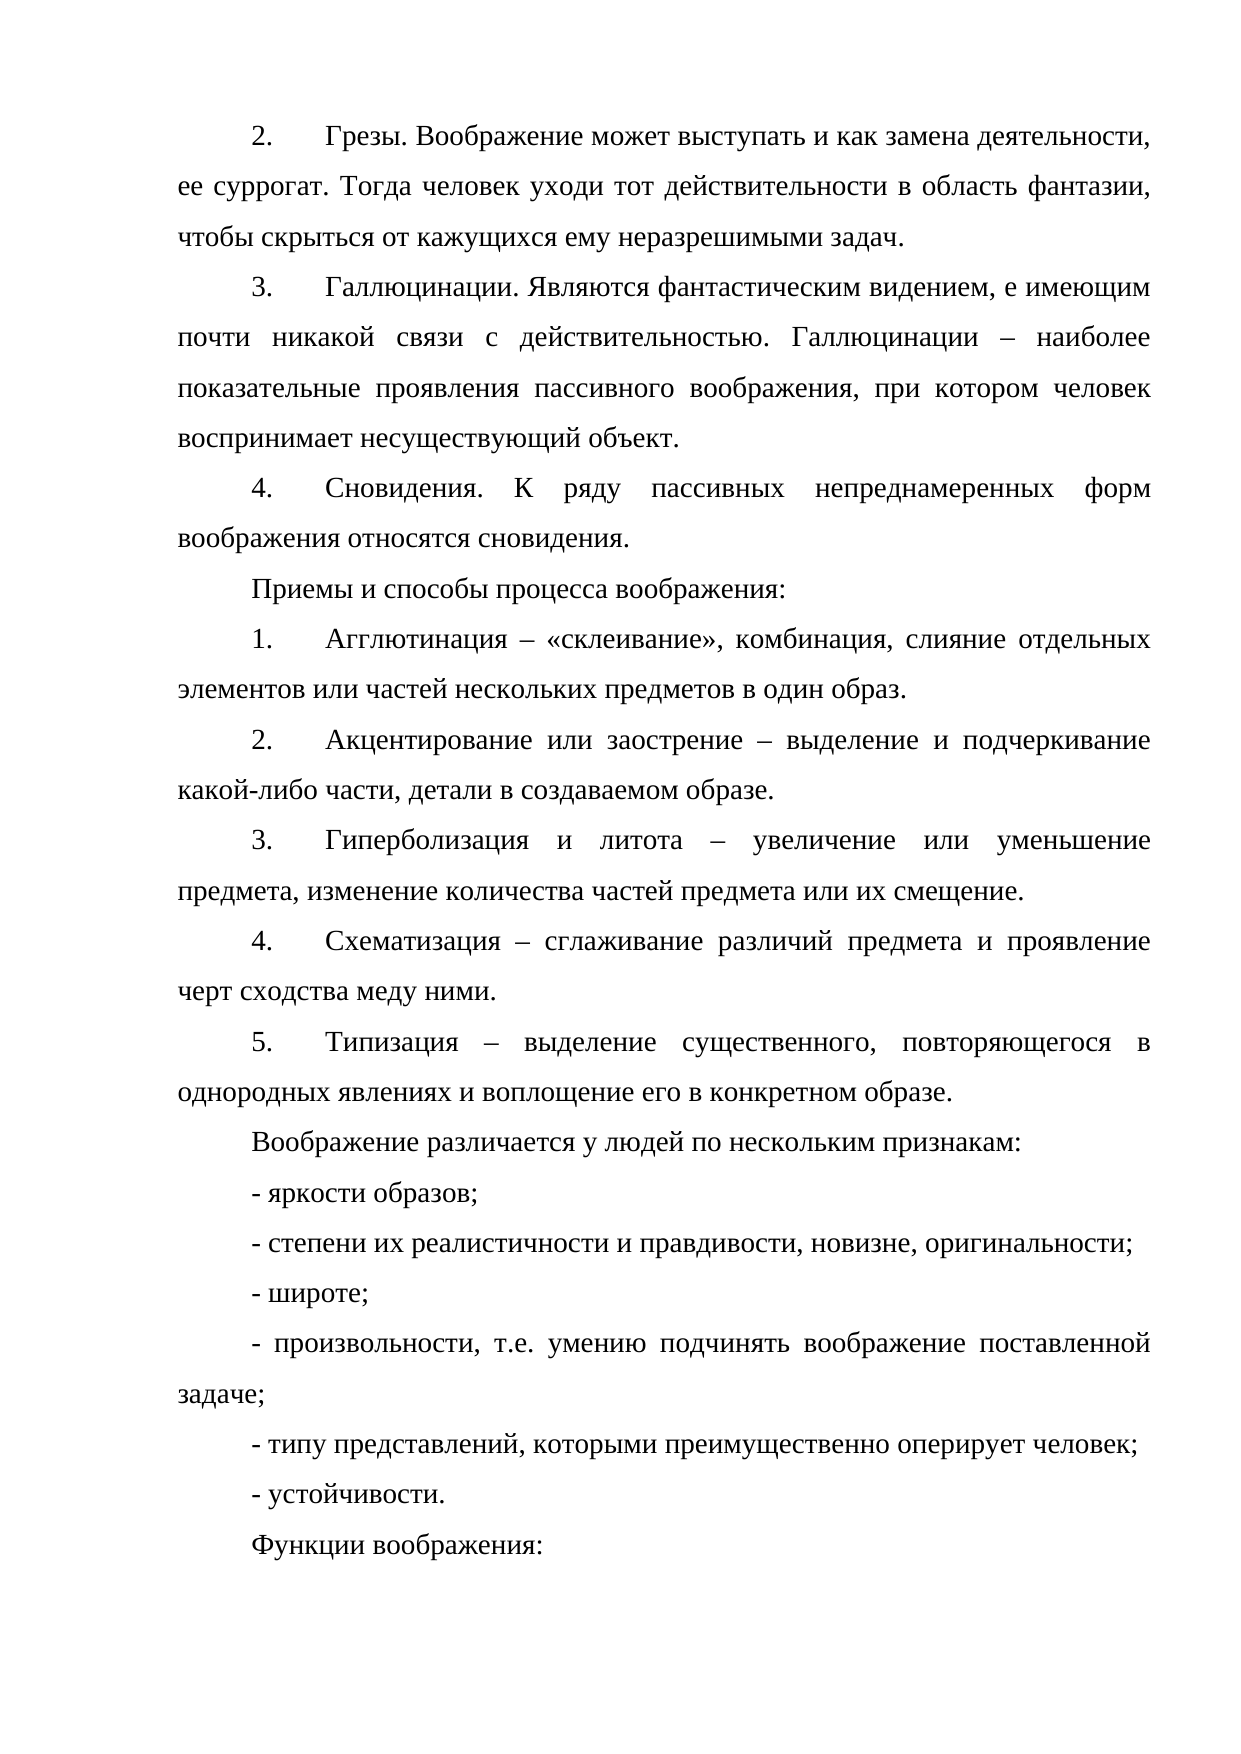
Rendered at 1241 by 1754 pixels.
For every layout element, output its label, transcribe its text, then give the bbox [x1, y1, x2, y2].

list Схематизация – сглаживание различий предмета и проявление черт сходства меду ними. [177, 923, 1152, 1007]
list Сновидения. К ряду пассивных непреднамеренных форм воображения относятся сновидения. [177, 470, 1152, 554]
text Воображение различается у людей по нескольким признакам: [177, 1124, 1152, 1158]
list Агглютинация – «склеивание», комбинация, слияние отдельных элементов или частей нескольких предметов в один образ. [177, 621, 1152, 705]
list Грезы. Воображение может выступать и как замена деятельности, ее суррогат. Тогда человек уходи тот действительности в область фантазии, чтобы скрыться от кажущихся ему неразрешимыми задач. [177, 118, 1152, 252]
text Функции воображения: [177, 1527, 1152, 1560]
list Гиперболизация и литота – увеличение или уменьшение предмета, изменение количества частей предмета или их смещение. [177, 822, 1152, 906]
text Приемы и способы процесса воображения: [177, 571, 1152, 604]
text - широте; [177, 1275, 1152, 1309]
text - типу представлений, которыми преимущественно оперирует человек; [177, 1426, 1152, 1460]
list Акцентирование или заострение – выделение и подчеркивание какой-либо части, детали в создаваемом образе. [177, 722, 1152, 806]
text - устойчивости. [177, 1477, 1152, 1510]
text - степени их реалистичности и правдивости, новизне, оригинальности; [177, 1225, 1152, 1258]
text - произвольности, т.е. умению подчинять воображение поставленной задаче; [177, 1326, 1152, 1409]
list Галлюцинации. Являются фантастическим видением, е имеющим почти никакой связи с действительностью. Галлюцинации – наиболее показательные проявления пассивного воображения, при котором человек воспринимает несуществующий объект. [177, 269, 1152, 453]
text - яркости образов; [177, 1175, 1152, 1208]
list Типизация – выделение существенного, повторяющегося в однородных явлениях и воплощение его в конкретном образе. [177, 1024, 1152, 1108]
